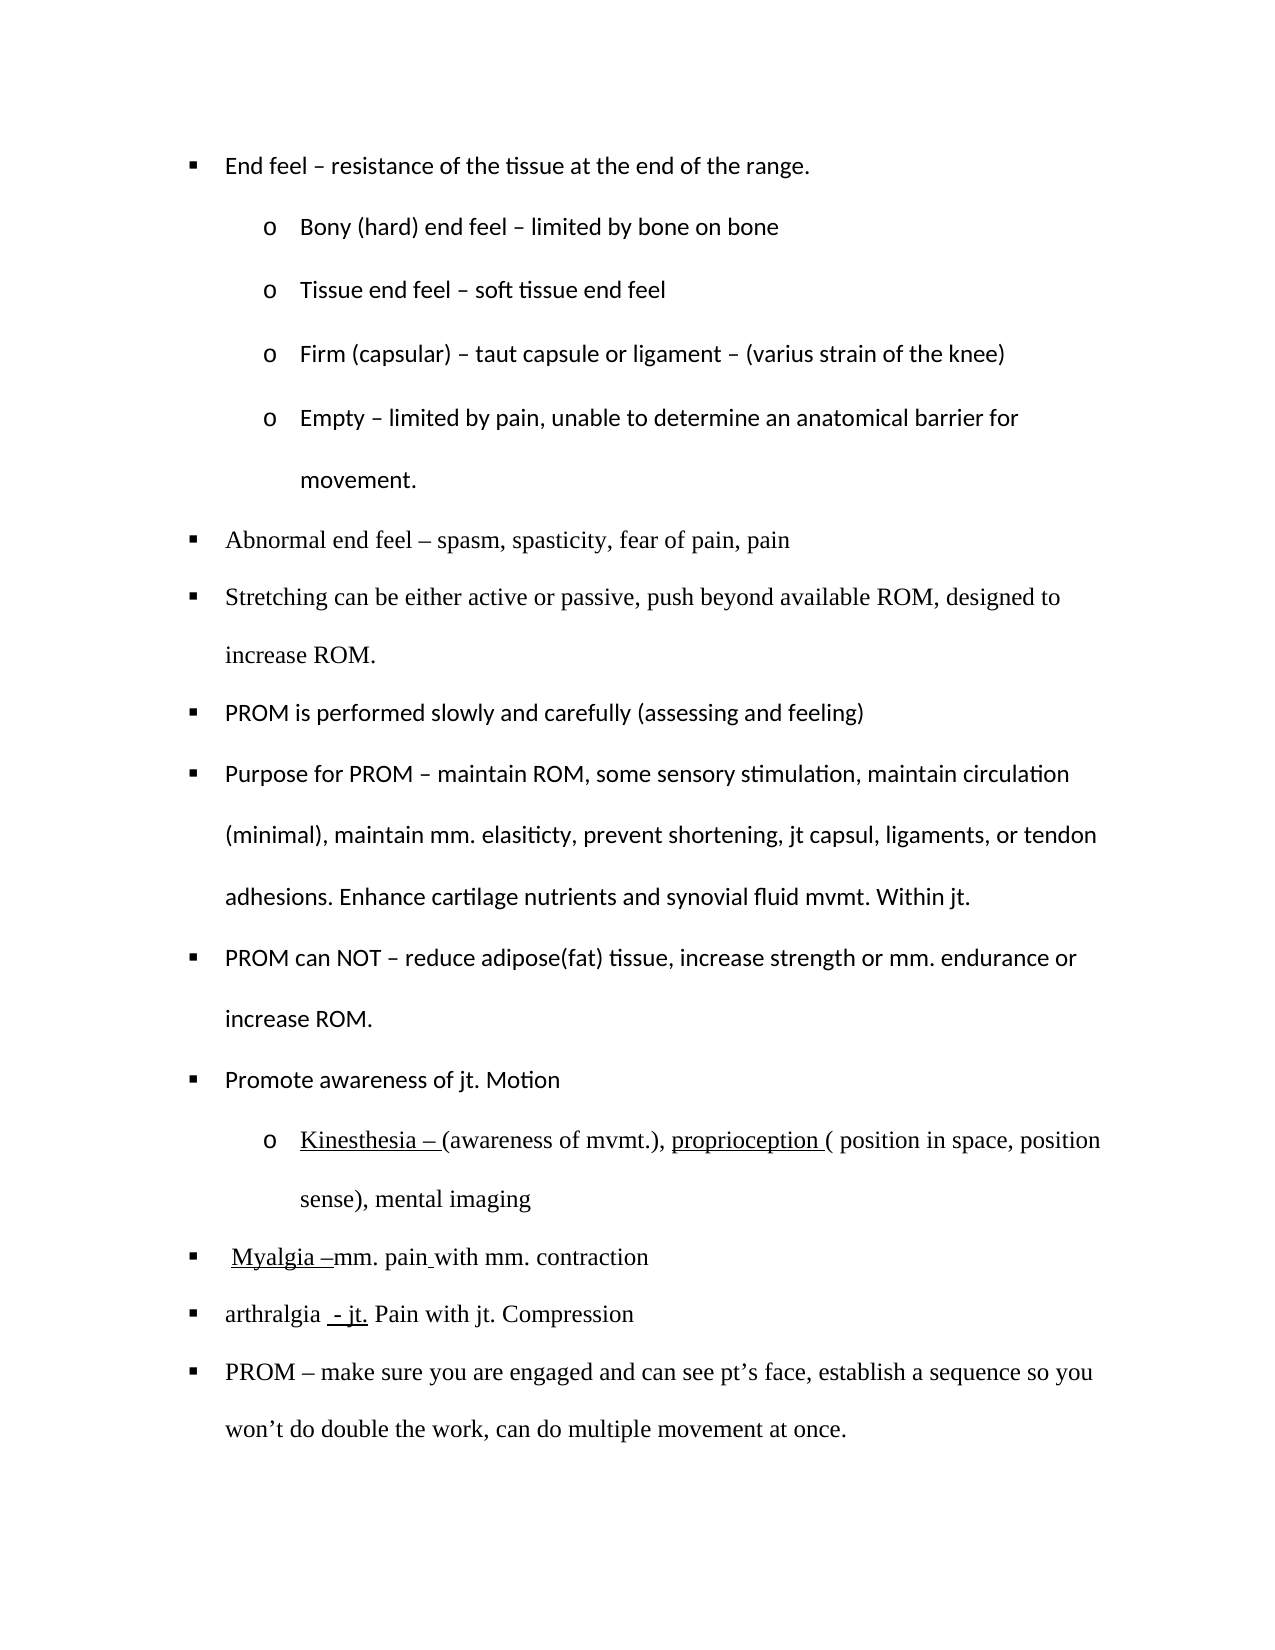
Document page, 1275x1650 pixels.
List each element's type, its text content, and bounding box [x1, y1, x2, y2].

list Purpose for PROM – maintain ROM, some sensory stimulation, maintain circulation (minimal), maintain mm. elasiticty, prevent shortening, jt capsul, ligaments, or tendon adhesions. Enhance cartilage nutrients and synovial fluid mvmt. Within jt. [187, 758, 1125, 911]
list Abnormal end feel – spasm, spasticity, fear of pain, pain [187, 525, 1125, 554]
list arthralgia - jt. Pain with jt. Compression [187, 1299, 1125, 1328]
list Myalgia –mm. pain with mm. contraction [187, 1242, 1125, 1271]
list Tissue end feel – soft tissue end feel [262, 274, 1125, 306]
list PROM can NOT – reduce adipose(fat) tissue, increase strength or mm. endurance or increase ROM. [187, 942, 1125, 1033]
list Stretching can be either active or passive, push beyond available ROM, designed to increase ROM. [187, 582, 1125, 669]
list PROM – make sure you are engaged and can see pt’s face, establish a sequence so you won’t do double the work, can do multiple movement at once. [187, 1357, 1125, 1443]
list Promote awareness of jt. Motion [187, 1064, 1125, 1094]
list PROM is performed slowly and carefully (assessing and feeling) [187, 697, 1125, 728]
list Firm (capsular) – taut capsule or ligament – (varius strain of the knee) [262, 338, 1125, 370]
list Kinesthesia – (awareness of mvmt.), proprioception ( position in space, position sense), mental imaging [262, 1125, 1125, 1213]
list Bony (hard) end feel – limited by bone on bone [262, 211, 1125, 243]
list End feel – resistance of the tissue at the end of the range. [187, 150, 1125, 181]
list Empty – limited by pain, unable to determine an anatomical barrier for movement. [262, 402, 1125, 494]
